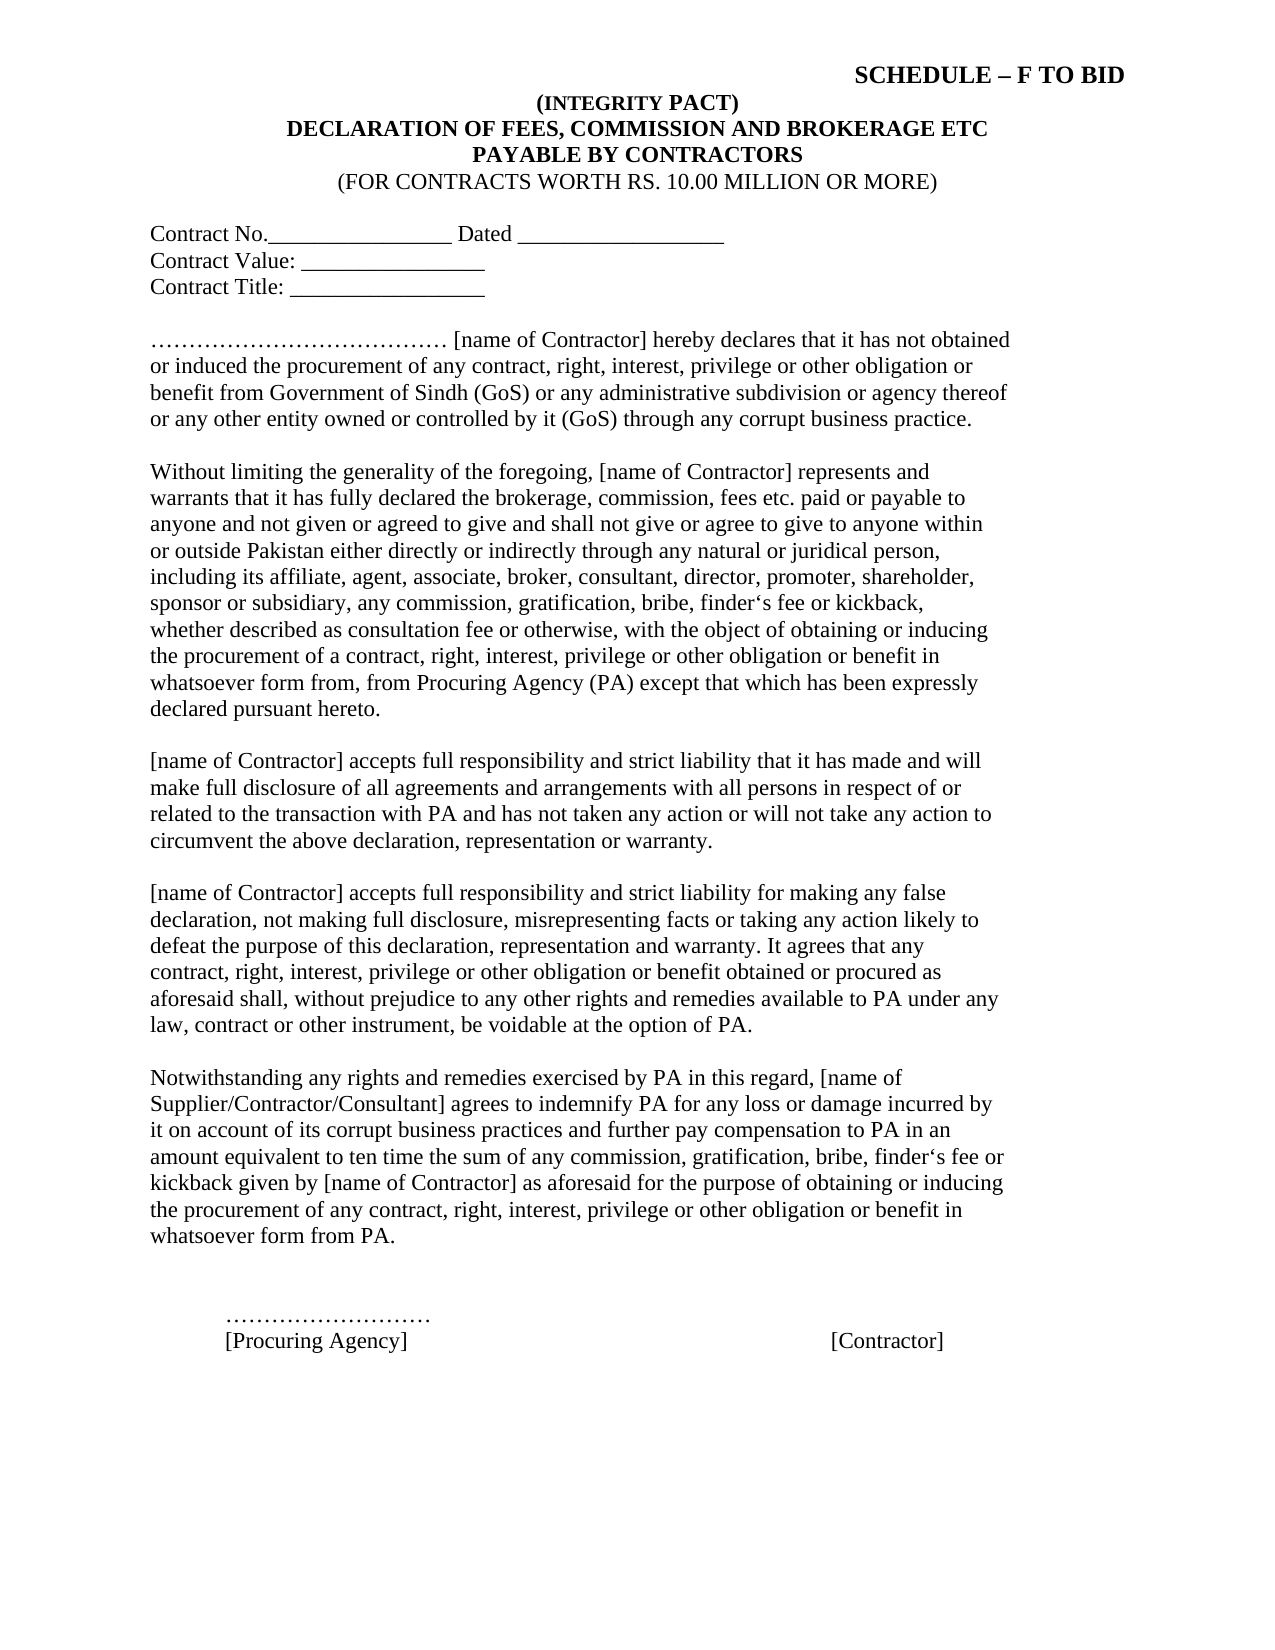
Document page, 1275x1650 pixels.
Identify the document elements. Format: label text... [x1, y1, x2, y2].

text Contract No.________________ Dated __________________ [150, 221, 1125, 247]
text [name of Contractor] accepts full responsibility and strict liability for making any false [150, 879, 1125, 906]
text whether described as consultation fee or otherwise, with the object of obtaining or inducing [150, 616, 1125, 642]
text Without limiting the generality of the foregoing, [name of Contractor] represents and [150, 458, 1125, 484]
text PAYABLE BY CONTRACTORS [150, 141, 1125, 168]
text anyone and not given or agreed to give and shall not give or agree to give to anyone within [150, 510, 1125, 537]
text it on account of its corrupt business practices and further pay compensation to PA in an [150, 1117, 1125, 1143]
text make full disclosure of all agreements and arrangements with all persons in respect of or [150, 774, 1125, 800]
text aforesaid shall, without prejudice to any other rights and remedies available to PA under any [150, 985, 1125, 1011]
text circumvent the above declaration, representation or warranty. [150, 827, 1125, 853]
text declaration, not making full disclosure, misrepresenting facts or taking any action likely to [150, 906, 1125, 932]
text or any other entity owned or controlled by it (GoS) through any corrupt business practice. [150, 405, 1125, 431]
text Supplier/Contractor/Consultant] agrees to indemnify PA for any loss or damage incurred by [150, 1090, 1125, 1117]
text Notwithstanding any rights and remedies exercised by PA in this regard, [name of [150, 1064, 1125, 1090]
text law, contract or other instrument, be voidable at the option of PA. [150, 1011, 1125, 1037]
text whatsoever form from, from Procuring Agency (PA) except that which has been expressly [150, 668, 1125, 695]
text sponsor or subsidiary, any commission, gratification, bribe, finder‘s fee or kickback, [150, 589, 1125, 616]
text ……………………… [150, 1301, 1125, 1327]
text related to the transaction with PA and has not taken any action or will not take any action to [150, 800, 1125, 827]
text [Procuring Agency] [Contractor] [150, 1327, 1125, 1354]
text benefit from Government of Sindh (GoS) or any administrative subdivision or agency thereof [150, 379, 1125, 405]
text or induced the procurement of any contract, right, interest, privilege or other obligation or [150, 352, 1125, 379]
text Contract Title: _________________ [150, 273, 1125, 299]
text DECLARATION OF FEES, COMMISSION AND BROKERAGE ETC [150, 115, 1125, 141]
text or outside Pakistan either directly or indirectly through any natural or juridical person, [150, 537, 1125, 563]
text the procurement of any contract, right, interest, privilege or other obligation or benefit in [150, 1196, 1125, 1222]
text ………………………………… [name of Contractor] hereby declares that it has not obtained [150, 326, 1125, 352]
text defeat the purpose of this declaration, representation and warranty. It agrees that any [150, 932, 1125, 958]
text including its affiliate, agent, associate, broker, consultant, director, promoter, shareholder, [150, 563, 1125, 589]
text amount equivalent to ten time the sum of any commission, gratification, bribe, finder‘s fee or [150, 1143, 1125, 1169]
text (FOR CONTRACTS WORTH RS. 10.00 MILLION OR MORE) [150, 168, 1125, 194]
text (INTEGRITY PACT) [150, 89, 1125, 115]
text kickback given by [name of Contractor] as aforesaid for the purpose of obtaining or inducing [150, 1169, 1125, 1196]
text declared pursuant hereto. [150, 695, 1125, 721]
text [name of Contractor] accepts full responsibility and strict liability that it has made and will [150, 748, 1125, 774]
text the procurement of a contract, right, interest, privilege or other obligation or benefit in [150, 642, 1125, 668]
text Contract Value: ________________ [150, 247, 1125, 273]
text warrants that it has fully declared the brokerage, commission, fees etc. paid or payable to [150, 484, 1125, 510]
text contract, right, interest, privilege or other obligation or benefit obtained or procured as [150, 958, 1125, 985]
text SCHEDULE – F TO BID [150, 60, 1125, 89]
text whatsoever form from PA. [150, 1222, 1125, 1248]
